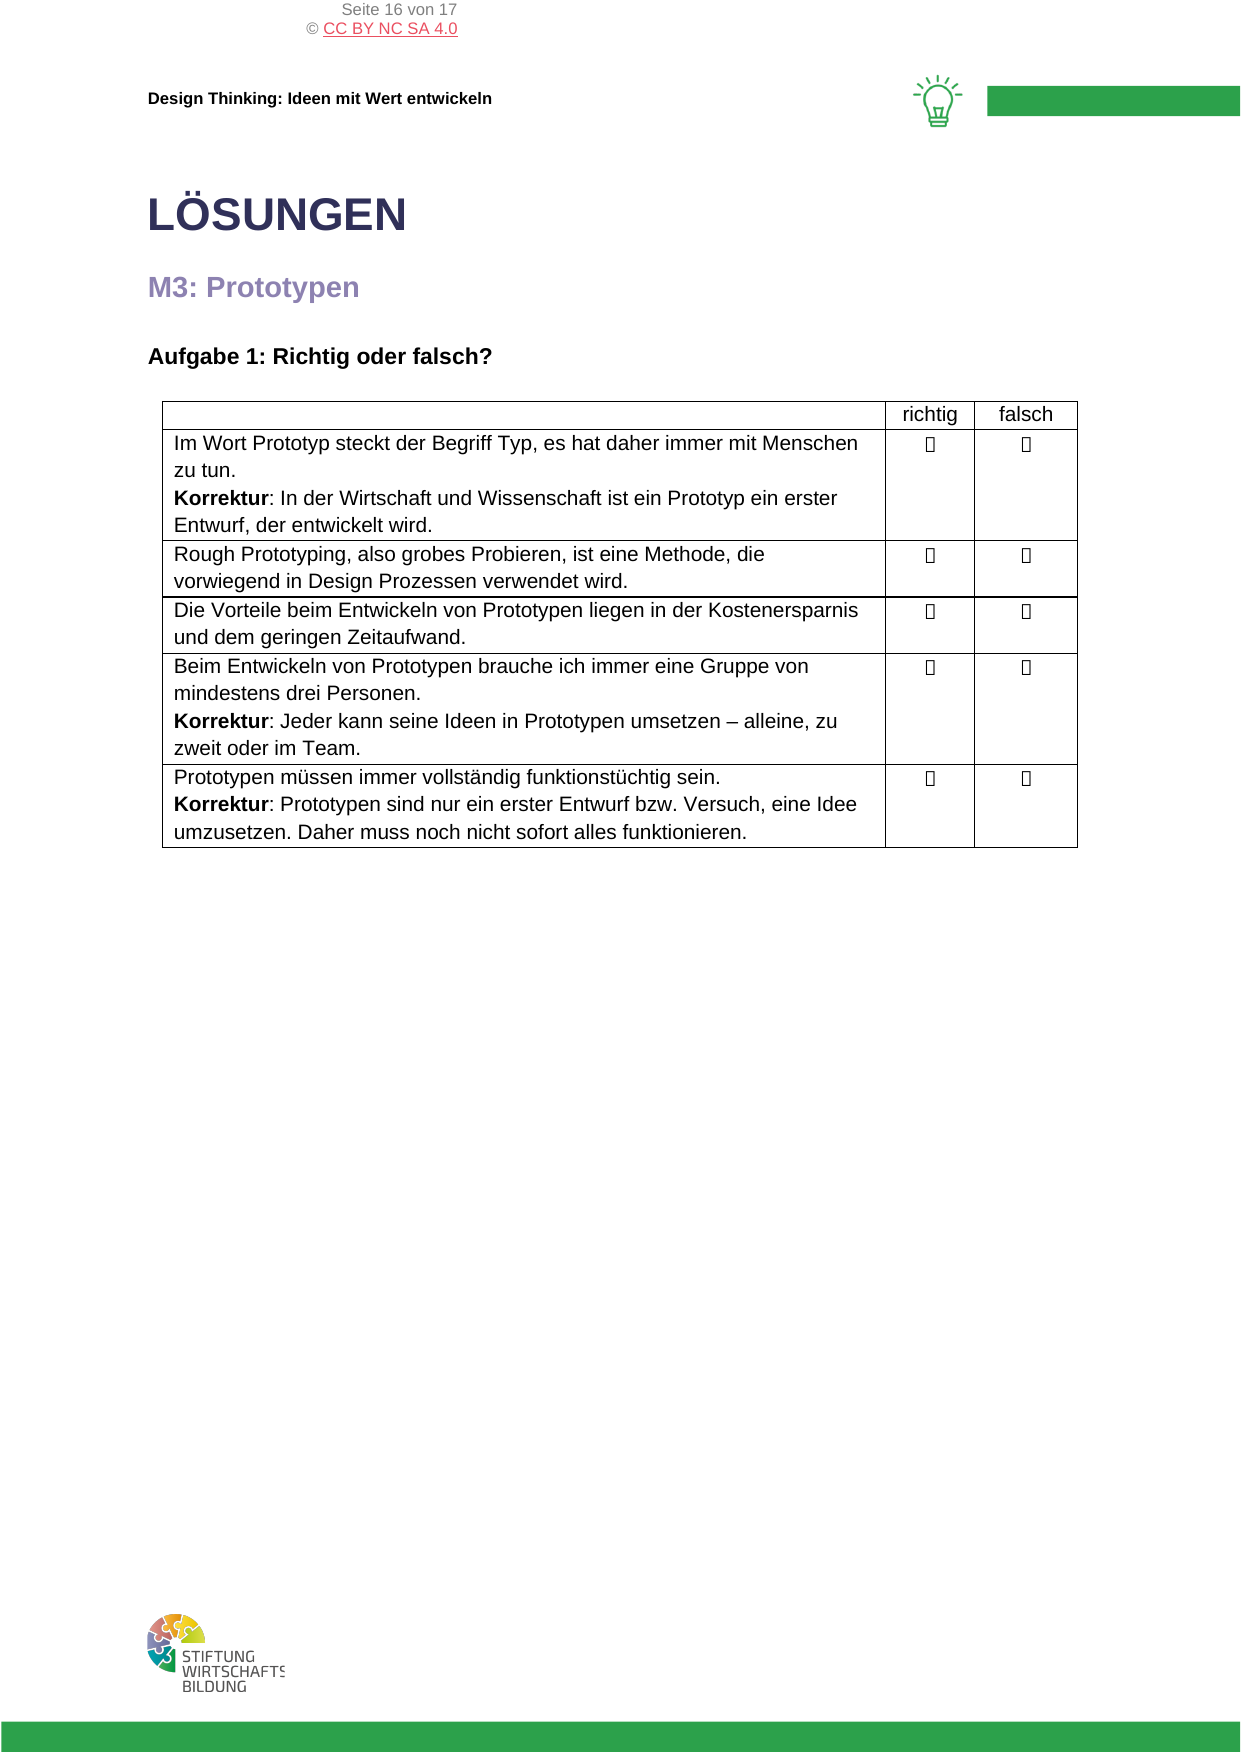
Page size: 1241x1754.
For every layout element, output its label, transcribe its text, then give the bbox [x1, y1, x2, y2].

table_cell Die Vorteile beim Entwickeln von Prototypen liegen in der Kostenersparnis und dem geringen Zeitaufwand. [163, 598, 885, 652]
table_cell Beim Entwickeln von Prototypen brauche ich immer eine Gruppe von mindestens drei Personen. Korrektur: Jeder kann seine Ideen in Prototypen umsetzen – alleine, zu zweit oder im Team. [163, 654, 885, 763]
subtitle Lösungen [148, 188, 1093, 240]
table_cell Rough Prototyping, also grobes Probieren, ist eine Methode, die vorwiegend in Design Prozessen verwendet wird. [163, 541, 885, 596]
table_cell  [975, 654, 1077, 763]
table_cell Im Wort Prototyp steckt der Begriff Typ, es hat daher immer mit Menschen zu tun. Korrektur: In der Wirtschaft und Wissenschaft ist ein Prototyp ein erster Entwurf, der entwickelt wird. [163, 430, 885, 540]
table_cell  [975, 430, 1077, 540]
table_header richtig [886, 402, 974, 429]
subtitle M3: Prototypen [148, 269, 1093, 303]
table_header falsch [975, 402, 1077, 429]
table_cell  [975, 598, 1077, 652]
picture [910, 73, 965, 128]
table_cell Prototypen müssen immer vollständig funktionstüchtig sein. Korrektur: Prototypen sind nur ein erster Entwurf bzw. Versuch, eine Idee umzusetzen. Daher muss noch nicht sofort alles funktionieren. [163, 765, 885, 847]
table_cell  [886, 765, 974, 847]
table_cell  [975, 765, 1077, 847]
table_cell  [886, 654, 974, 763]
table_cell  [975, 541, 1077, 596]
table_cell  [886, 541, 974, 596]
table_cell  [886, 430, 974, 540]
table_header [163, 402, 885, 429]
picture [147, 1613, 285, 1693]
table_cell  [886, 598, 974, 652]
text Aufgabe 1: Richtig oder falsch? [148, 343, 1093, 369]
